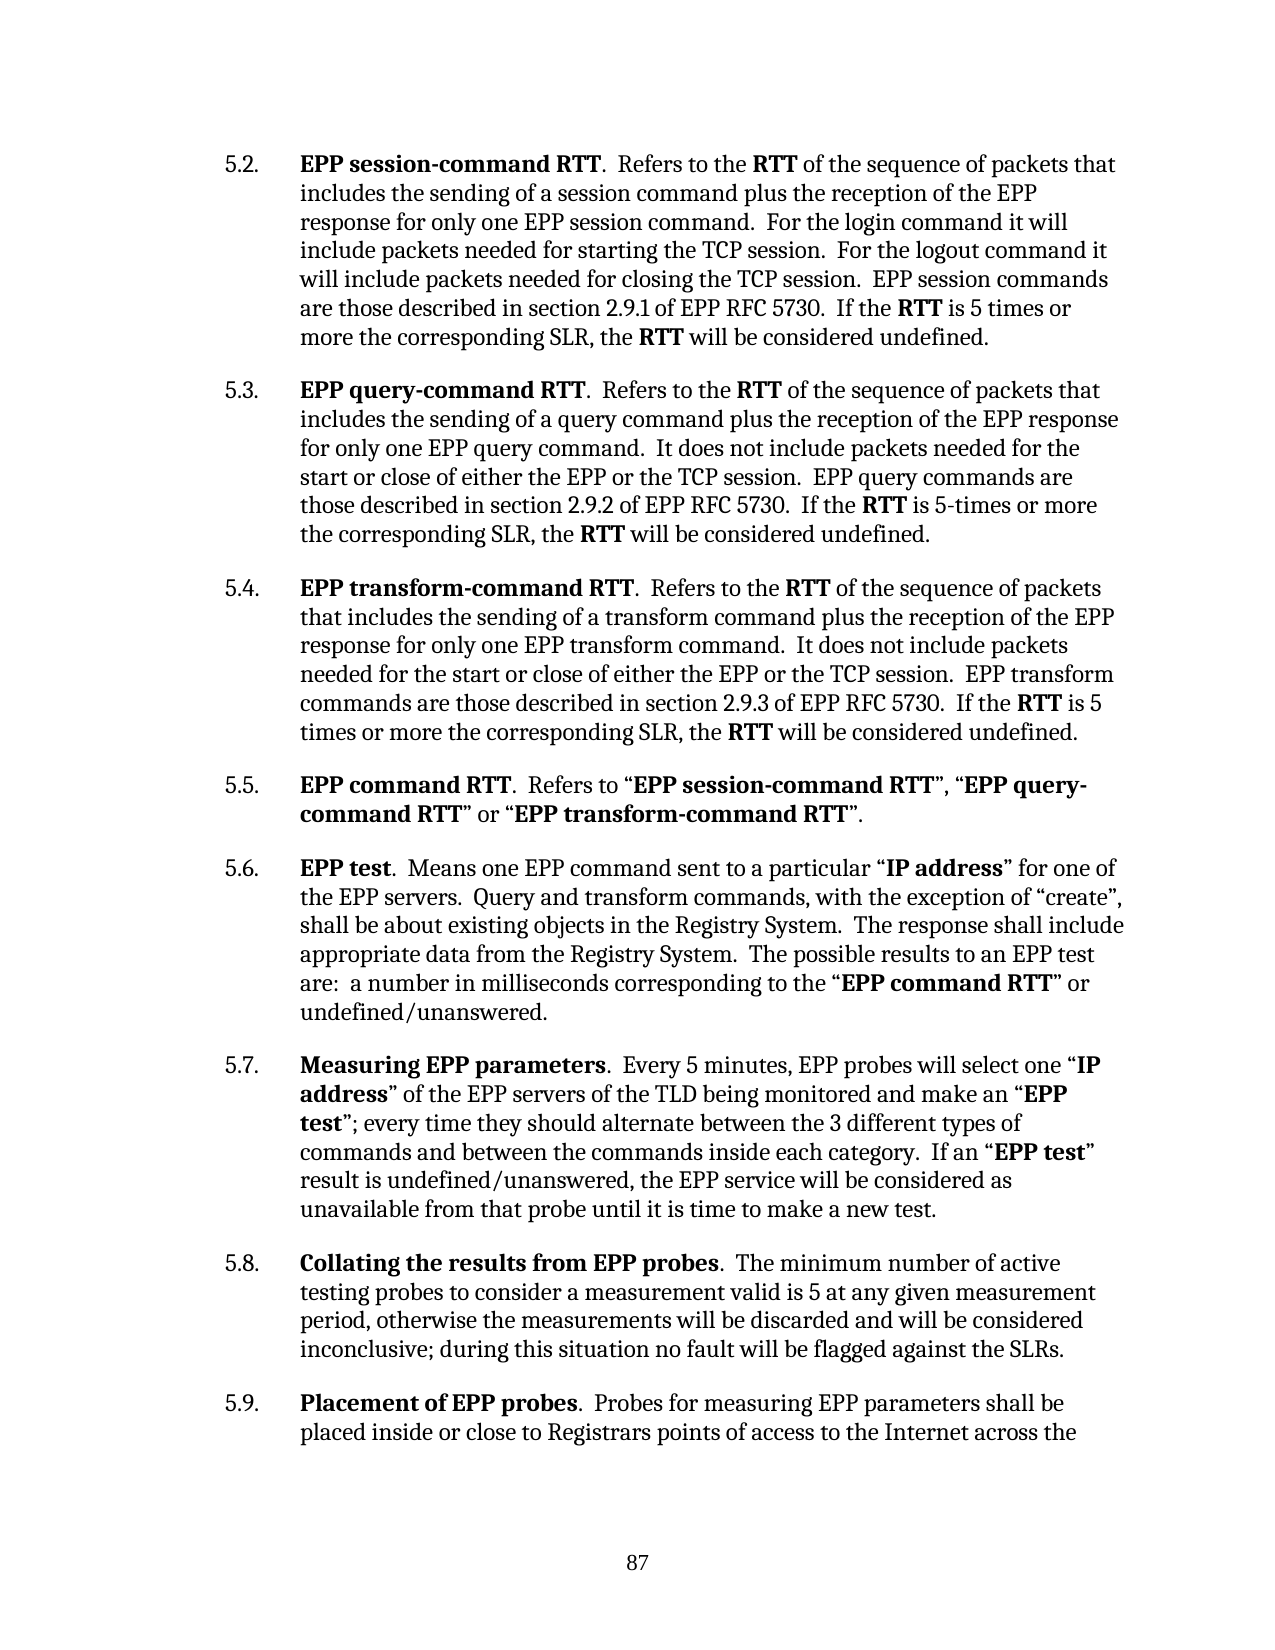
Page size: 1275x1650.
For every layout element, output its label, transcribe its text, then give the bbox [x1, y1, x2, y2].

text Measuring EPP parameters. Every 5 minutes, EPP probes will select one “IP address” of the EPP servers of the TLD being monitored and make an “EPP test”; every time they should alternate between the 3 different types of commands and between the commands inside each category. If an “EPP test” result is undefined/unanswered, the EPP service will be considered as unavailable from that probe until it is time to make a new test. [225, 1051, 1125, 1224]
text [225, 1389, 1125, 1446]
text Collating the results from EPP probes. The minimum number of active testing probes to consider a measurement valid is 5 at any given measurement period, otherwise the measurements will be discarded and will be considered inconclusive; during this situation no fault will be flagged against the SLRs. [225, 1249, 1125, 1364]
text EPP session-command RTT. Refers to the RTT of the sequence of packets that includes the sending of a session command plus the reception of the EPP response for only one EPP session command. For the login command it will include packets needed for starting the TCP session. For the logout command it will include packets needed for closing the TCP session. EPP session commands are those described in section 2.9.1 of EPP RFC 5730. If the RTT is 5 times or more the corresponding SLR, the RTT will be considered undefined. [225, 150, 1125, 351]
text EPP query-command RTT. Refers to the RTT of the sequence of packets that includes the sending of a query command plus the reception of the EPP response for only one EPP query command. It does not include packets needed for the start or close of either the EPP or the TCP session. EPP query commands are those described in section 2.9.2 of EPP RFC 5730. If the RTT is 5-times or more the corresponding SLR, the RTT will be considered undefined. [225, 376, 1125, 549]
text EPP transform-command RTT. Refers to the RTT of the sequence of packets that includes the sending of a transform command plus the reception of the EPP response for only one EPP transform command. It does not include packets needed for the start or close of either the EPP or the TCP session. EPP transform commands are those described in section 2.9.3 of EPP RFC 5730. If the RTT is 5 times or more the corresponding SLR, the RTT will be considered undefined. [225, 574, 1125, 746]
text EPP command RTT. Refers to “EPP session-command RTT”, “EPP query-command RTT” or “EPP transform-command RTT”. [225, 771, 1125, 829]
text EPP test. Means one EPP command sent to a particular “IP address” for one of the EPP servers. Query and transform commands, with the exception of “create”, shall be about existing objects in the Registry System. The response shall include appropriate data from the Registry System. The possible results to an EPP test are: a number in milliseconds corresponding to the “EPP command RTT” or undefined/unanswered. [225, 854, 1125, 1026]
